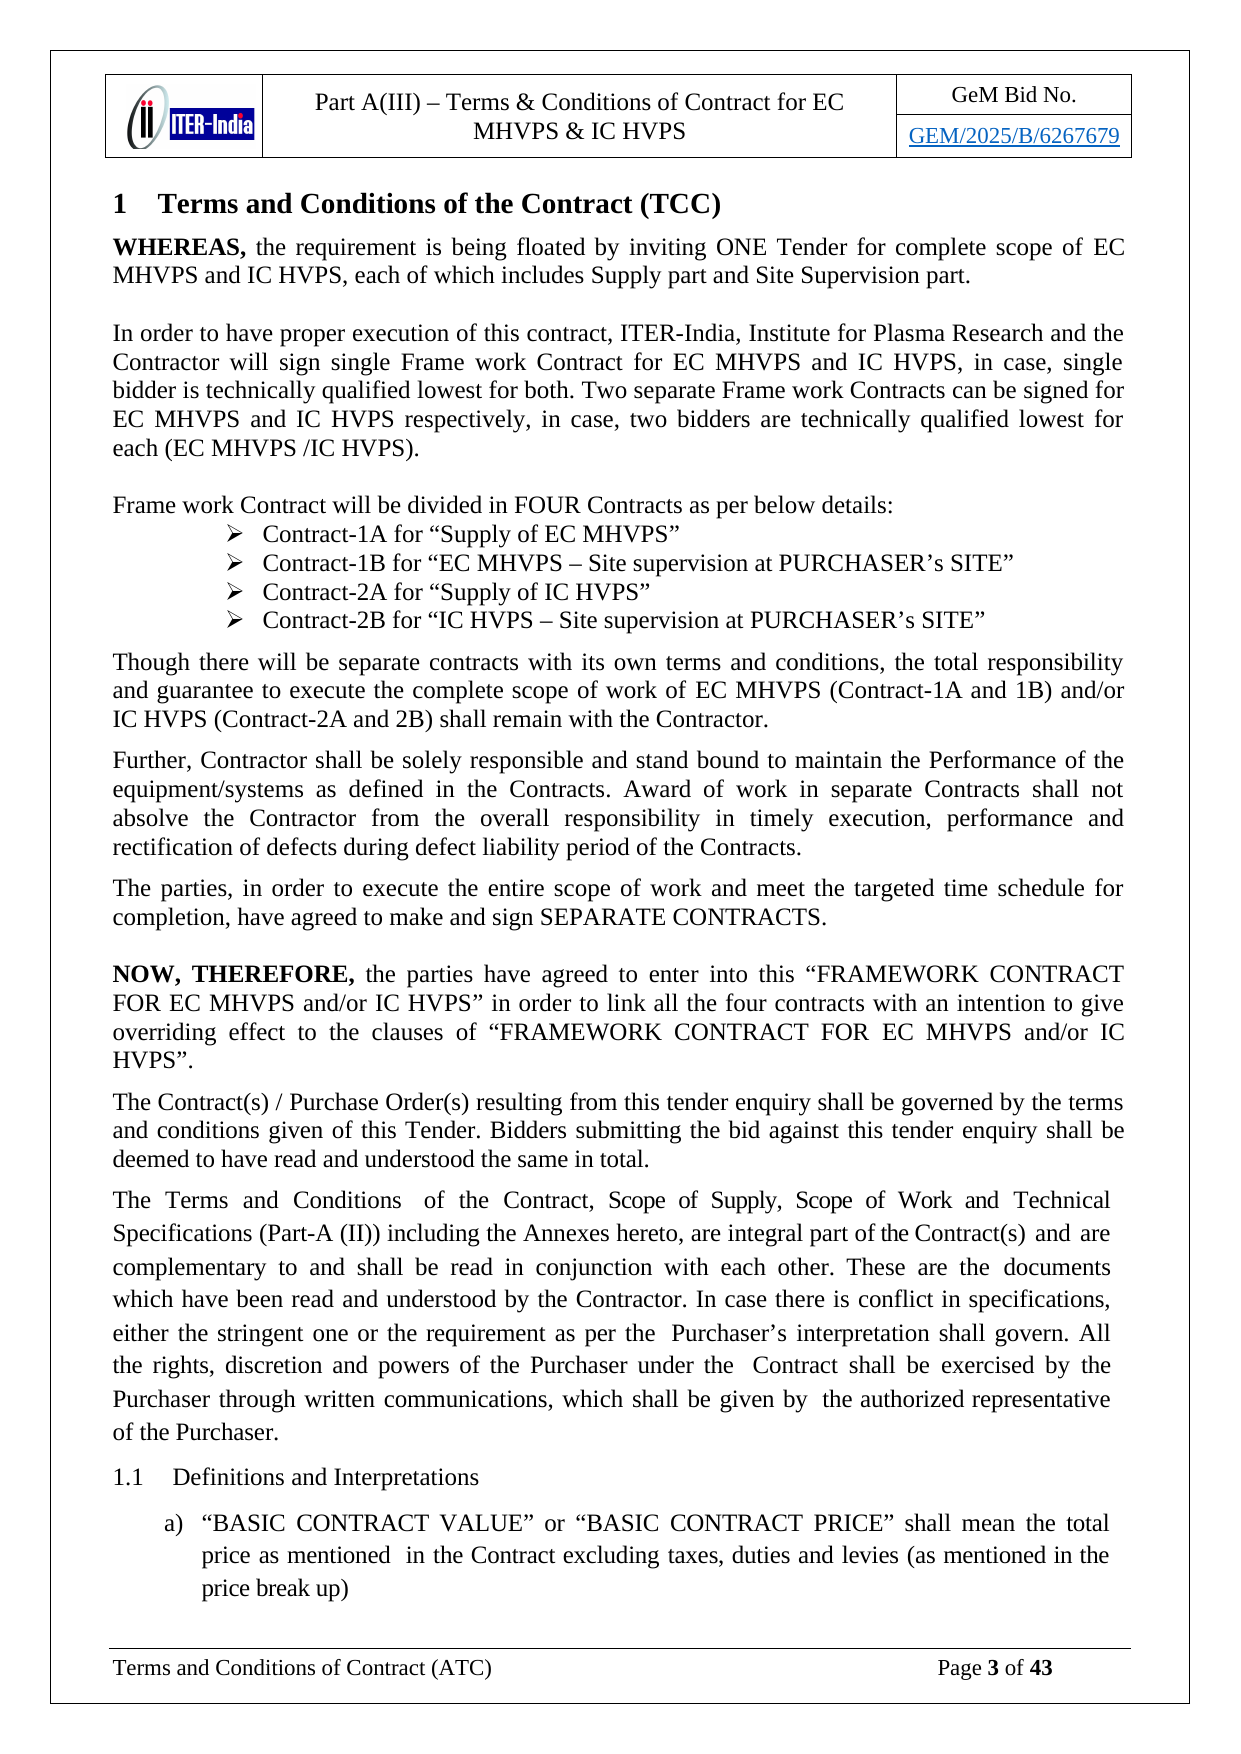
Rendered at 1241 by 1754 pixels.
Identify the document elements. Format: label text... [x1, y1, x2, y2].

text Though there will be separate contracts with its own terms and conditions, the total responsibility and guarantee to execute the complete scope of work of EC MHVPS (Contract-1A and 1B) and/or IC HVPS (Contract-2A and 2B) shall remain with the Contractor. [112, 647, 1125, 733]
list Contract-2A for “Supply of IC HVPS” [225, 577, 1125, 606]
text Further, Contractor shall be solely responsible and stand bound to maintain the Performance of the equipment/systems as defined in the Contracts. Award of work in separate Contracts shall not absolve the Contractor from the overall responsibility in timely execution, performance and rectification of defects during defect liability period of the Contracts. [112, 746, 1125, 861]
list Contract-1B for “EC MHVPS – Site supervision at PURCHASER’s SITE” [225, 548, 1125, 577]
list Contract-1A for “Supply of EC MHVPS” [225, 519, 1125, 548]
picture [125, 84, 256, 149]
subtitle Terms and Conditions of the Contract (TCC) [112, 186, 1125, 219]
subtitle Definitions and Interpretations [112, 1462, 1125, 1491]
list “BASIC CONTRACT VALUE” or “BASIC CONTRACT PRICE” shall mean the total price as mentioned in the Contract excluding taxes, duties and levies (as mentioned in the price break up) [164, 1508, 1110, 1602]
text Frame work Contract will be divided in FOUR Contracts as per below details: [112, 491, 1125, 519]
text The Contract(s) / Purchase Order(s) resulting from this tender enquiry shall be governed by the terms and conditions given of this Tender. Bidders submitting the bid against this tender enquiry shall be deemed to have read and understood the same in total. [112, 1087, 1125, 1173]
text The parties, in order to execute the entire scope of work and meet the targeted time schedule for completion, have agreed to make and sign SEPARATE CONTRACTS. [112, 873, 1125, 931]
text The Terms and Conditions of the Contract, Scope of Supply, Scope of Work and Technical Specifications (Part-A (II)) including the Annexes hereto, are integral part of the Contract(s) and are complementary to and shall be read in conjunction with each other. These are the documents which have been read and understood by the Contractor. In case there is conflict in specifications, either the stringent one or the requirement as per the Purchaser’s interpretation shall govern. All the rights, discretion and powers of the Purchaser under the Contract shall be exercised by the Purchaser through written communications, which shall be given by the authorized representative of the Purchaser. [112, 1186, 1111, 1445]
text WHEREAS, the requirement is being floated by inviting ONE Tender for complete scope of EC MHVPS and IC HVPS, each of which includes Supply part and Site Supervision part. [112, 232, 1125, 289]
text In order to have proper execution of this contract, ITER-India, Institute for Plasma Research and the Contractor will sign single Frame work Contract for EC MHVPS and IC HVPS, in case, single bidder is technically qualified lowest for both. Two separate Frame work Contracts can be signed for EC MHVPS and IC HVPS respectively, in case, two bidders are technically qualified lowest for each (EC MHVPS /IC HVPS). [112, 318, 1125, 462]
text NOW, THEREFORE, the parties have agreed to enter into this “FRAMEWORK CONTRACT FOR EC MHVPS and/or IC HVPS” in order to link all the four contracts with an intention to give overriding effect to the clauses of “FRAMEWORK CONTRACT FOR EC MHVPS and/or IC HVPS”. [112, 959, 1125, 1074]
list Contract-2B for “IC HVPS – Site supervision at PURCHASER’s SITE” [225, 606, 1125, 634]
